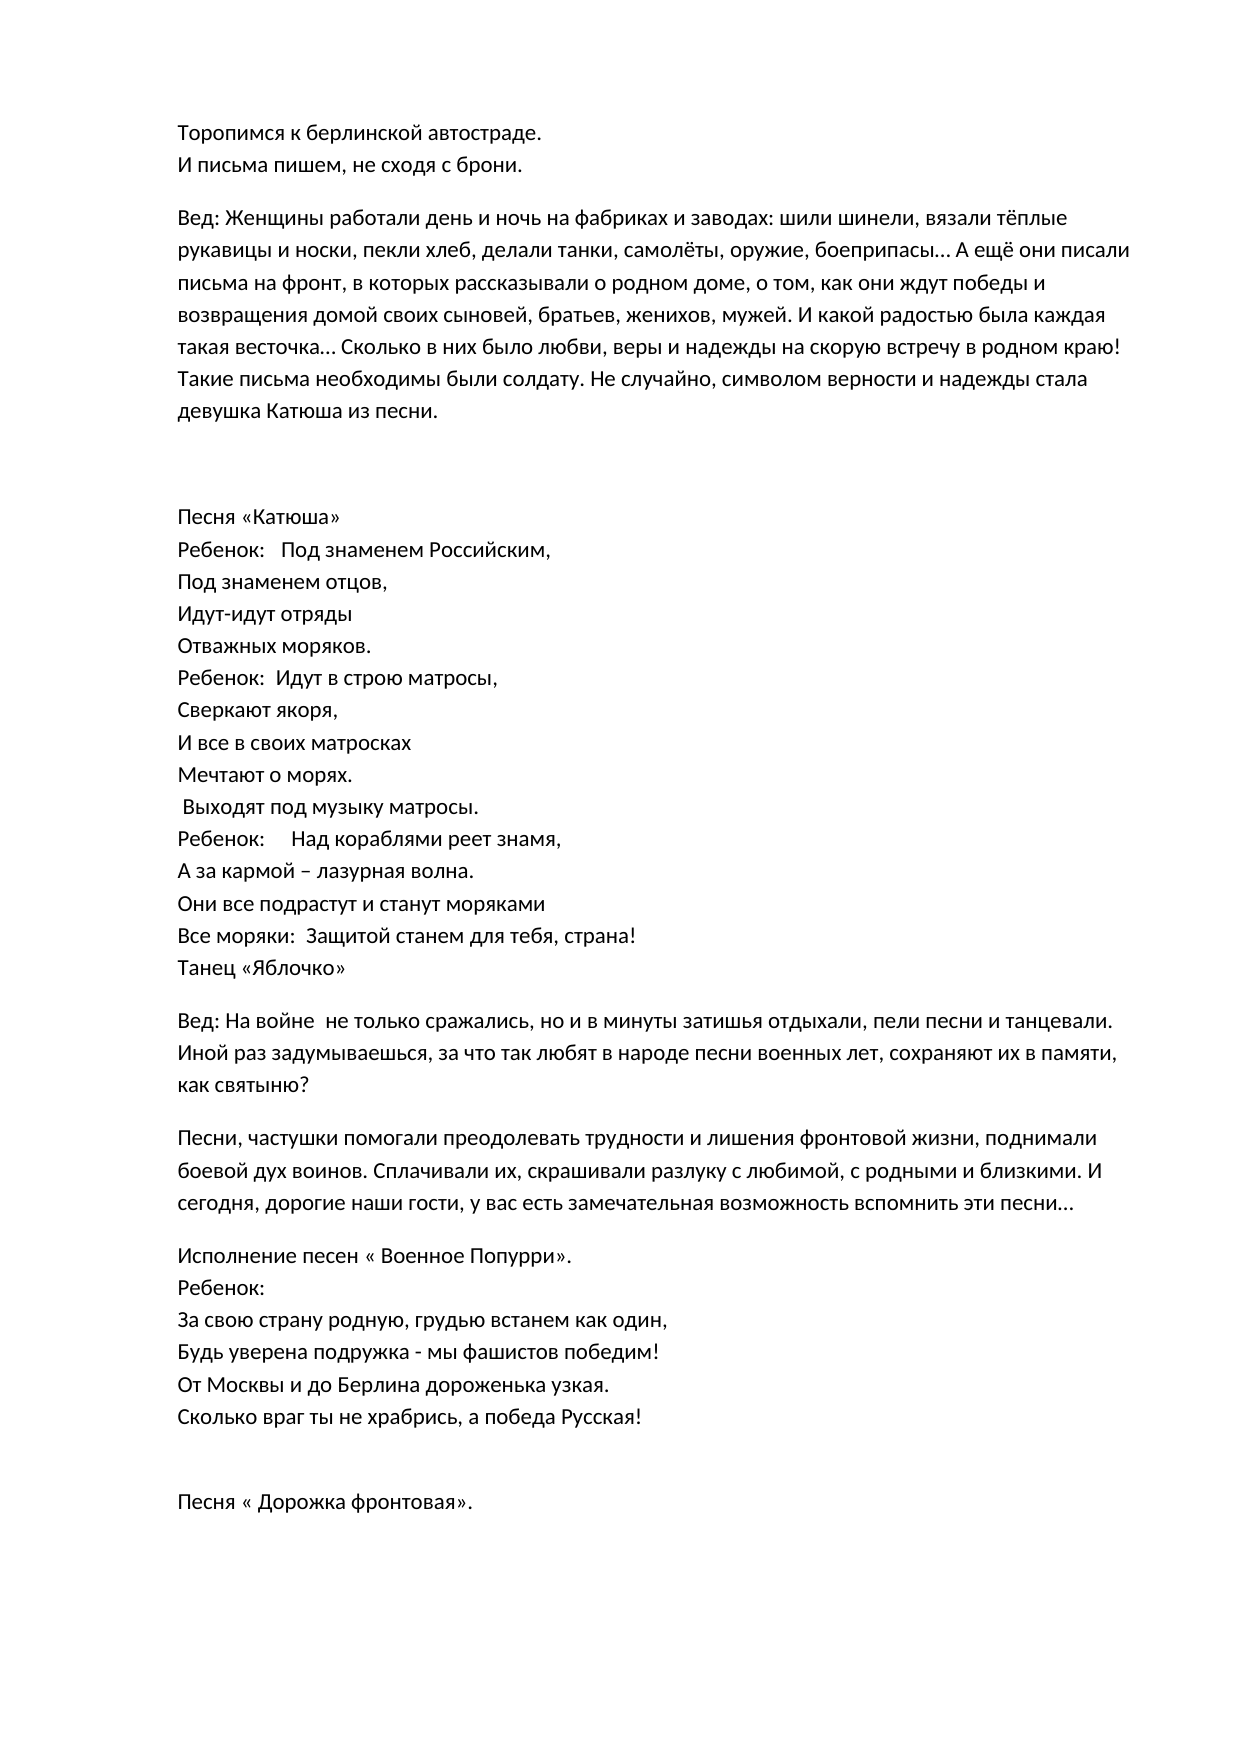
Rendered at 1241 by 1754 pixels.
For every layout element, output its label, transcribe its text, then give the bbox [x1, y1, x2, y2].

text Выходят под музыку матросы. [177, 792, 1152, 820]
text Ребенок: Под знаменем Российским, [177, 535, 1152, 563]
text Ребенок: Над кораблями реет знамя, [177, 824, 1152, 852]
text Вед: На войне не только сражались, но и в минуты затишья отдыхали, пели песни и танцевали. Иной раз задумываешься, за что так любят в народе песни военных лет, сохраняют их в памяти, как святыню? [177, 1006, 1152, 1098]
text Ребенок: [177, 1273, 1152, 1301]
text Под знаменем отцов, [177, 567, 1152, 595]
text Сверкают якоря, [177, 696, 1152, 724]
text Ребенок: Идут в строю матросы, [177, 663, 1152, 691]
text И все в своих матросках [177, 728, 1152, 756]
text Все моряки: Защитой станем для тебя, страна! [177, 921, 1152, 949]
text От Москвы и до Берлина дороженька узкая. [177, 1370, 1152, 1398]
text Они все подрастут и станут моряками [177, 889, 1152, 917]
text Отважных моряков. [177, 631, 1152, 659]
text Торопимся к берлинской автостраде. [177, 118, 1152, 146]
text И письма пишем, не сходя с брони. [177, 150, 1152, 178]
text Мечтают о морях. [177, 760, 1152, 788]
text Исполнение песен « Военное Попурри». [177, 1241, 1152, 1269]
text Идут-идут отряды [177, 599, 1152, 627]
text Песня « Дорожка фронтовая». [177, 1487, 1152, 1515]
text Песни, частушки помогали преодолевать трудности и лишения фронтовой жизни, поднимали боевой дух воинов. Сплачивали их, скрашивали разлуку с любимой, с родными и близкими. И сегодня, дорогие наши гости, у вас есть замечательная возможность вспомнить эти песни… [177, 1123, 1152, 1216]
text А за кармой – лазурная волна. [177, 857, 1152, 884]
text Песня «Катюша» [177, 502, 1152, 531]
text Сколько враг ты не храбрись, а победа Русская! [177, 1402, 1152, 1430]
text Танец «Яблочко» [177, 953, 1152, 981]
text Будь уверена подружка - мы фашистов победим! [177, 1337, 1152, 1366]
text Вед: Женщины работали день и ночь на фабриках и заводах: шили шинели, вязали тёплые рукавицы и носки, пекли хлеб, делали танки, самолёты, оружие, боеприпасы… А ещё они писали письма на фронт, в которых рассказывали о родном доме, о том, как они ждут победы и возвращения домой своих сыновей, братьев, женихов, мужей. И какой радостью была каждая такая весточка… Сколько в них было любви, веры и надежды на скорую встречу в родном краю! Такие письма необходимы были солдату. Не случайно, символом верности и надежды стала девушка Катюша из песни. [177, 203, 1152, 424]
text За свою страну родную, грудью встанем как один, [177, 1305, 1152, 1333]
